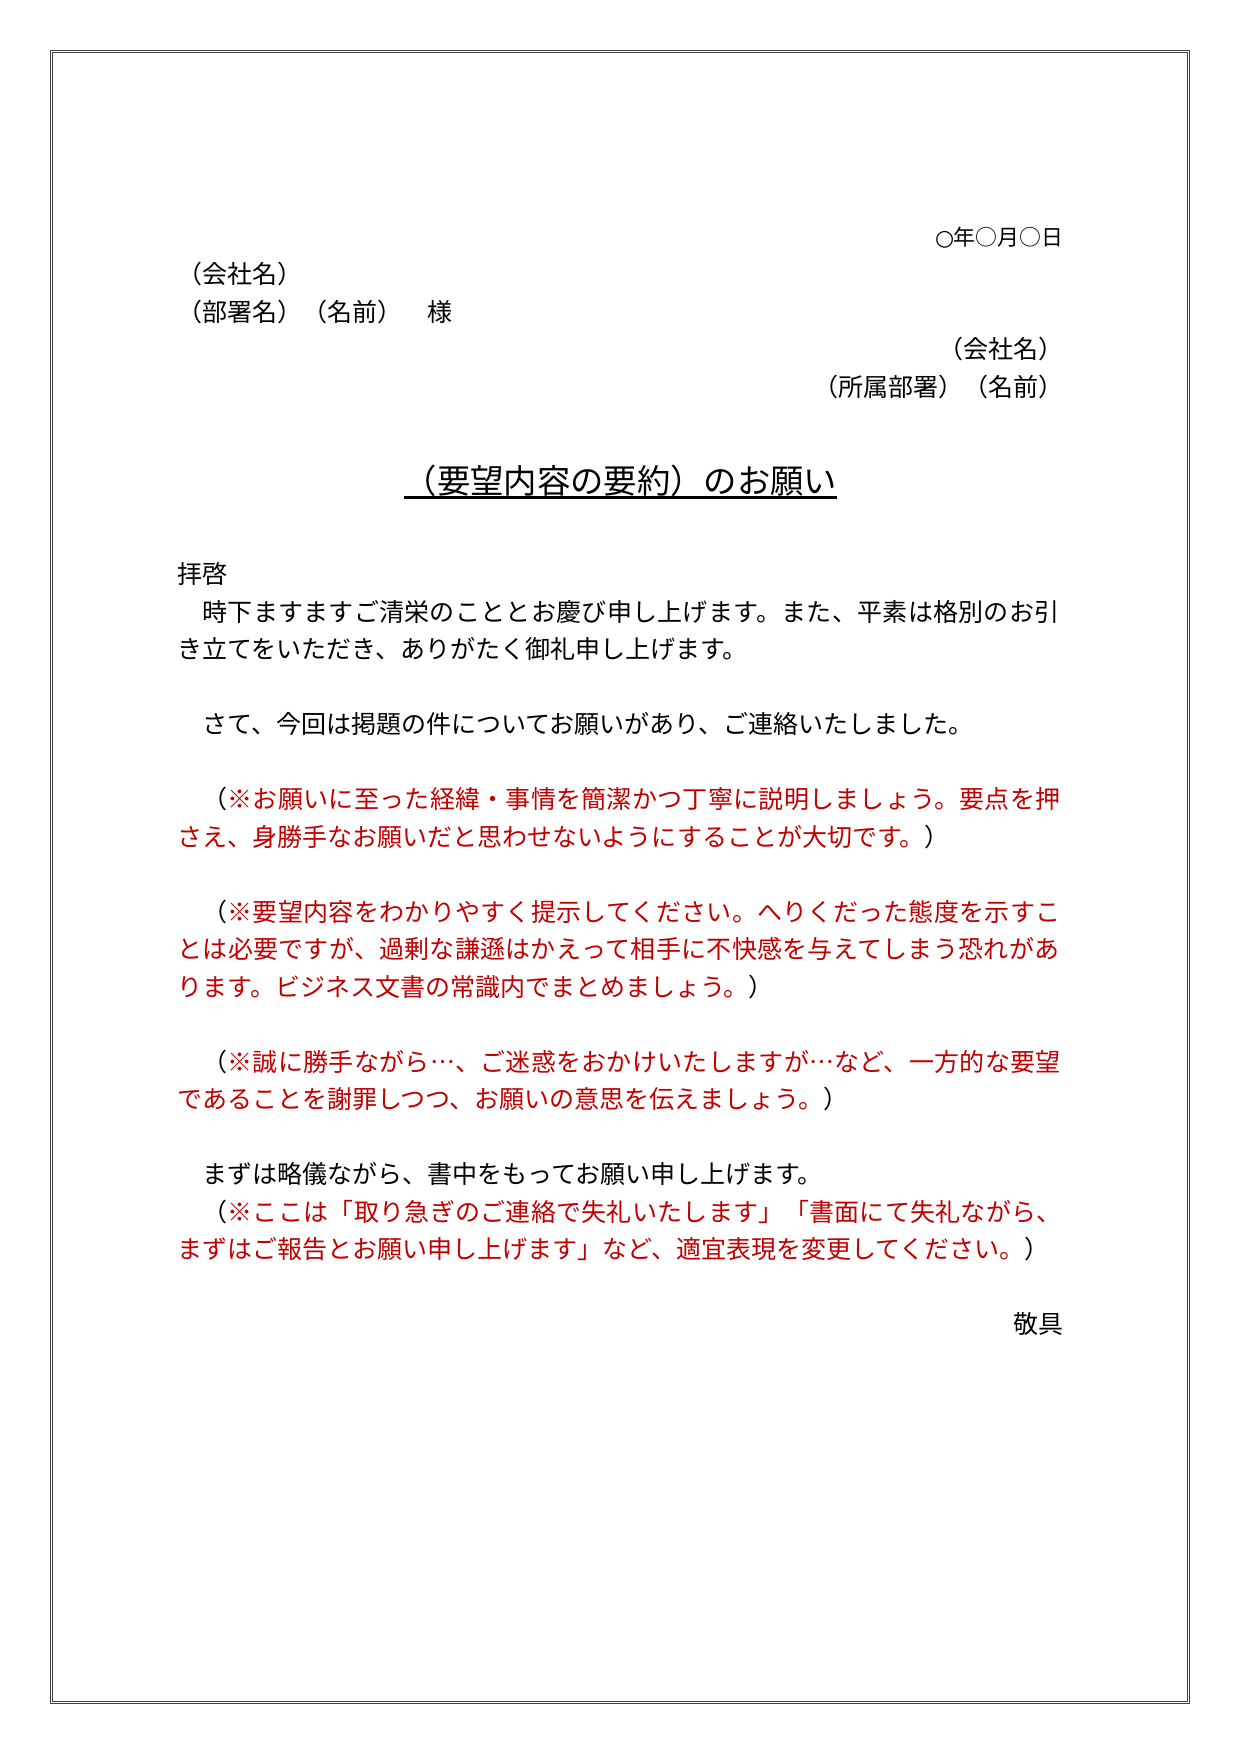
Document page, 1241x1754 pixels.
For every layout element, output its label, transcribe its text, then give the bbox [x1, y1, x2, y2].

text （会社名） [177, 254, 1063, 292]
text （※要望内容をわかりやすく提示してください。へりくだった態度を示すことは必要ですが、過剰な謙遜はかえって相手に不快感を与えてしまう恐れがあります。ビジネス文書の常識内でまとめましょう。） [177, 892, 1063, 1004]
text 時下ますますご清栄のこととお慶び申し上げます。また、平素は格別のお引き立てをいただき、ありがたく御礼申し上げます。 [177, 592, 1063, 667]
text （※お願いに至った経緯・事情を簡潔かつ丁寧に説明しましょう。要点を押さえ、身勝手なお願いだと思わせないようにすることが大切です。） [177, 779, 1063, 854]
text （※ここは「取り急ぎのご連絡で失礼いたします」「書面にて失礼ながら、まずはご報告とお願い申し上げます」など、適宜表現を変更してください。） [177, 1192, 1063, 1267]
text （会社名） [177, 329, 1063, 367]
text さて、今回は掲題の件についてお願いがあり、ご連絡いたしました。 [177, 704, 1063, 742]
text （要望内容の要約）のお願い [177, 442, 1063, 517]
text （部署名）（名前） 様 [177, 292, 1063, 329]
text 敬具 [177, 1304, 1063, 1342]
text （所属部署）（名前） [177, 367, 1063, 404]
text 拝啓 [177, 554, 1063, 592]
text （※誠に勝手ながら…、ご迷惑をおかけいたしますが…など、一方的な要望であることを謝罪しつつ、お願いの意思を伝えましょう。） [177, 1042, 1063, 1117]
text まずは略儀ながら、書中をもってお願い申し上げます。 [177, 1154, 1063, 1192]
text ○年○月○日 [177, 217, 1063, 254]
